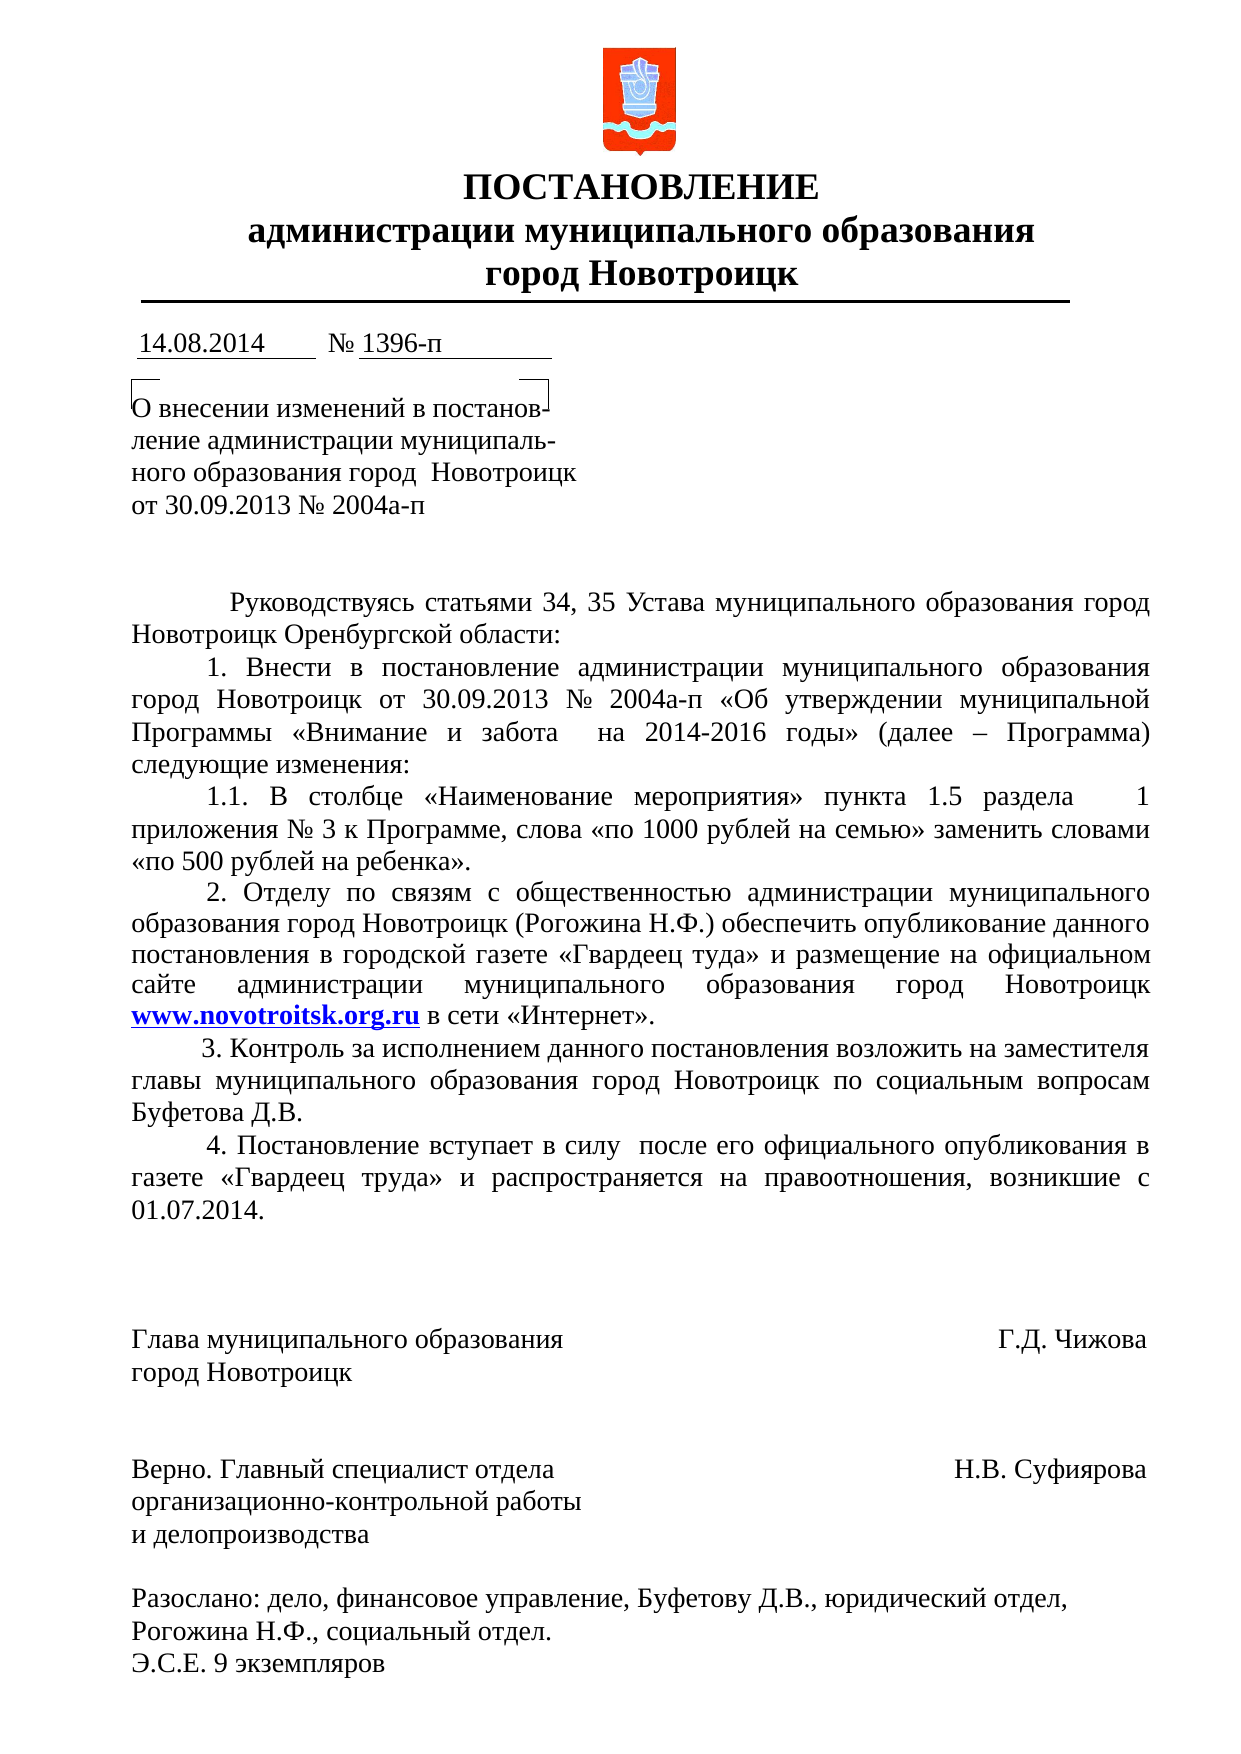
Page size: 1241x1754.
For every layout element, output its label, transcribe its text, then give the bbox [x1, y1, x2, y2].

text 2. Отделу по связям с общественностью администрации муниципального образования город Новотроицк (Рогожина Н.Ф.) обеспечить опубликование данного постановления в городской газете «Гвардеец туда» и размещение на официальном сайте администрации муниципального образования город Новотроицк www.novotroitsk.org.ru в сети «Интернет». [131, 877, 1152, 1031]
picture [603, 47, 677, 156]
subtitle администрации муниципального образования [131, 207, 1152, 250]
subtitle город Новотроицк [131, 250, 1152, 293]
text 3. Контроль за исполнением данного постановления возложить на заместителя главы муниципального образования город Новотроицк по социальным вопросам Буфетова Д.В. [131, 1031, 1152, 1128]
text ного образования город Новотроицк [131, 456, 1152, 488]
text О внесении изменений в постанов- [131, 391, 1152, 423]
text Глава муниципального образования Г.Д. Чижова [131, 1322, 1152, 1355]
subtitle Руководствуясь статьями 34, 35 Устава муниципального образования город Новотроицк Оренбургской области: [131, 585, 1152, 650]
text Э.С.Е. 9 экземпляров [131, 1646, 1151, 1679]
text ПОСТАНОВЛЕНИЕ [131, 164, 1152, 207]
text и делопроизводства [131, 1517, 1152, 1549]
text 14.08.2014 № 1396-п [131, 326, 1152, 358]
text Верно. Главный специалист отдела Н.В. Суфиярова [131, 1452, 1152, 1484]
text 4. Постановление вступает в силу после его официального опубликования в газете «Гвардеец труда» и распространяется на правоотношения, возникшие с 01.07.2014. [131, 1128, 1152, 1225]
text организационно-контрольной работы [131, 1484, 1152, 1517]
text ление администрации муниципаль- [131, 423, 1152, 456]
text Разослано: дело, финансовое управление, Буфетову Д.В., юридический отдел, Рогожина Н.Ф., социальный отдел. [131, 1581, 1152, 1646]
text 1. Внести в постановление администрации муниципального образования город Новотроицк от 30.09.2013 № 2004а-п «Об утверждении муниципальной Программы «Внимание и забота на 2014-2016 годы» (далее – Программа) следующие изменения: [131, 650, 1152, 779]
text город Новотроицк [131, 1355, 1152, 1387]
text 1.1. В столбце «Наименование мероприятия» пункта 1.5 раздела 1 приложения № 3 к Программе, слова «по 1000 рублей на семью» заменить словами «по 500 рублей на ребенка». [131, 779, 1152, 877]
text от 30.09.2013 № 2004а-п [131, 488, 1152, 520]
